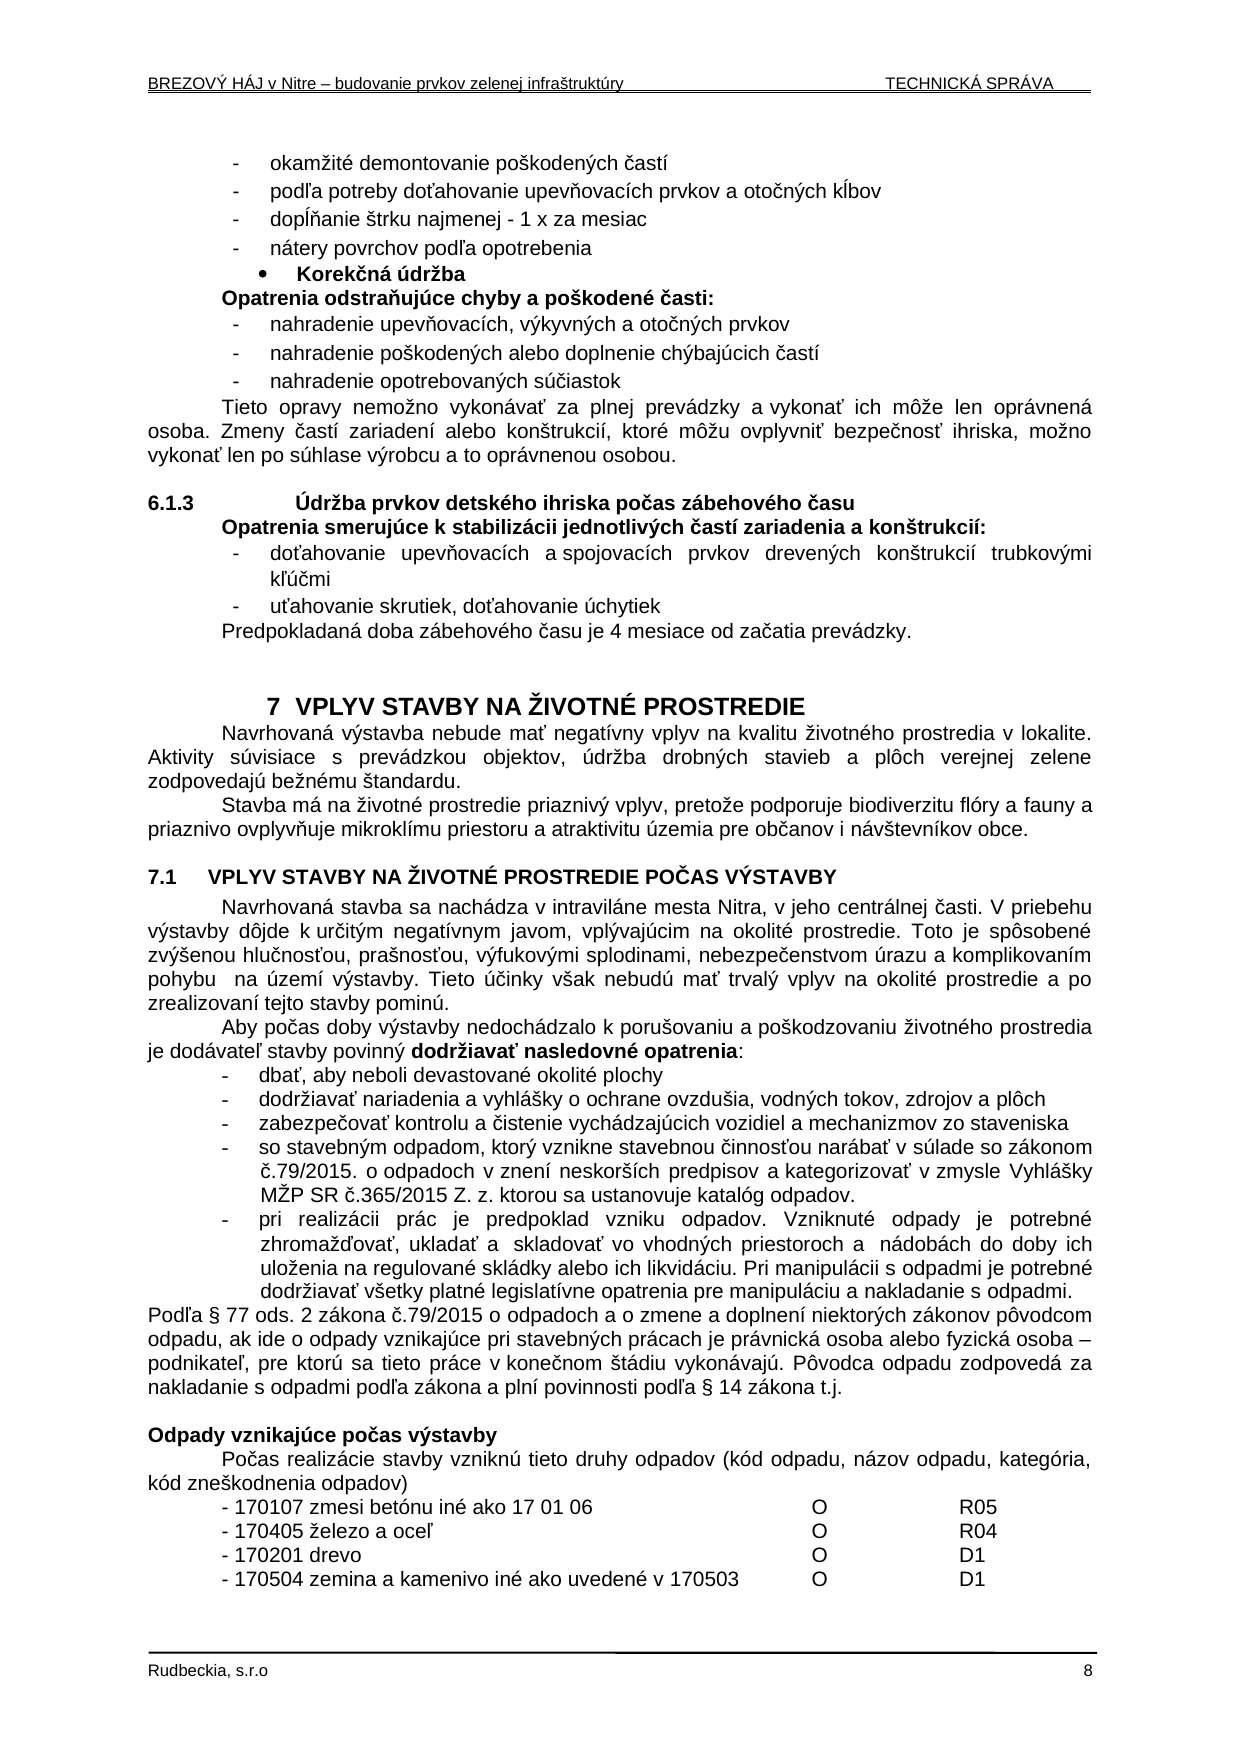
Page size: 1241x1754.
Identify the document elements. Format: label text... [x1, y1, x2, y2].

subtitle Údržba prvkov detského ihriska počas zábehového času [148, 491, 1093, 514]
list doťahovanie upevňovacích a spojovacích prvkov drevených konštrukcií trubkovými kľúčmi [232, 538, 1093, 591]
text Navrhovaná výstavba nebude mať negatívny vplyv na kvalitu životného prostredia v lokalite. Aktivity súvisiace s prevádzkou objektov, údržba drobných stavieb a plôch verejnej zelene zodpovedajú bežnému štandardu. [148, 721, 1093, 793]
text - 170201 drevo O D1 [221, 1543, 1093, 1567]
list dopĺňanie štrku najmenej - 1 x za mesiac [232, 204, 1093, 233]
text Stavba má na životné prostredie priaznivý vplyv, pretože podporuje biodiverzitu flóry a fauny a priaznivo ovplyvňuje mikroklímu priestoru a atraktivitu územia pre občanov i návštevníkov obce. [148, 793, 1093, 841]
text Tieto opravy nemožno vykonávať za plnej prevádzky a vykonať ich môže len oprávnená osoba. Zmeny častí zariadení alebo konštrukcií, ktoré môžu ovplyvniť bezpečnosť ihriska, možno vykonať len po súhlase výrobcu a to oprávnenou osobou. [148, 395, 1093, 467]
list podľa potreby doťahovanie upevňovacích prvkov a otočných kĺbov [232, 176, 1093, 204]
text Predpokladaná doba zábehového času je 4 mesiace od začatia prevádzky. [148, 619, 1093, 643]
list zabezpečovať kontrolu a čistenie vychádzajúcich vozidiel a mechanizmov zo staveniska [221, 1111, 1093, 1135]
list nátery povrchov podľa opotrebenia [232, 233, 1093, 261]
text Počas realizácie stavby vzniknú tieto druhy odpadov (kód odpadu, názov odpadu, kategória, kód zneškodnenia odpadov) [148, 1447, 1093, 1495]
list okamžité demontovanie poškodených častí [232, 148, 1093, 176]
list pri realizácii prác je predpoklad vzniku odpadov. Vzniknuté odpady je potrebné zhromažďovať, ukladať a skladovať vo vhodných priestoroch a nádobách do doby ich uloženia na regulované skládky alebo ich likvidáciu. Pri manipulácii s odpadmi je potrebné dodržiavať všetky platné legislatívne opatrenia pre manipuláciu a nakladanie s odpadmi. [221, 1207, 1093, 1303]
subtitle vplyv stavby na životné prostredie počas výstavby [148, 865, 1093, 889]
text Odpady vznikajúce počas výstavby [148, 1423, 1093, 1447]
text Navrhovaná stavba sa nachádza v intraviláne mesta Nitra, v jeho centrálnej časti. V priebehu výstavby dôjde k určitým negatívnym javom, vplývajúcim na okolité prostredie. Toto je spôsobené zvýšenou hlučnosťou, prašnosťou, výfukovými splodinami, nebezpečenstvom úrazu a komplikovaním pohybu na území výstavby. Tieto účinky však nebudú mať trvalý vplyv na okolité prostredie a po zrealizovaní tejto stavby pominú. [148, 895, 1093, 1015]
subtitle vplyv stavby na Životné prostredie [193, 692, 1093, 721]
text Opatrenia odstraňujúce chyby a poškodené časti: [148, 285, 1093, 309]
list nahradenie opotrebovaných súčiastok [232, 366, 1093, 395]
list uťahovanie skrutiek, doťahovanie úchytiek [232, 591, 1093, 619]
list nahradenie upevňovacích, výkyvných a otočných prvkov [232, 309, 1093, 338]
list Korekčná údržba [259, 261, 1093, 285]
text Aby počas doby výstavby nedochádzalo k porušovaniu a poškodzovaniu životného prostredia je dodávateľ stavby povinný dodržiavať nasledovné opatrenia: [148, 1015, 1093, 1063]
text - 170107 zmesi betónu iné ako 17 01 06 O R05 [221, 1495, 1093, 1519]
text - 170504 zemina a kamenivo iné ako uvedené v 170503 O D1 [221, 1567, 1093, 1591]
text Opatrenia smerujúce k stabilizácii jednotlivých častí zariadenia a konštrukcií: [148, 514, 1093, 538]
list dbať, aby neboli devastované okolité plochy [221, 1063, 1093, 1087]
list dodržiavať nariadenia a vyhlášky o ochrane ovzdušia, vodných tokov, zdrojov a plôch [221, 1087, 1093, 1111]
text - 170405 železo a oceľ O R04 [221, 1519, 1093, 1543]
list nahradenie poškodených alebo doplnenie chýbajúcich častí [232, 338, 1093, 366]
text Podľa § 77 ods. 2 zákona č.79/2015 o odpadoch a o zmene a doplnení niektorých zákonov pôvodcom odpadu, ak ide o odpady vznikajúce pri stavebných prácach je právnická osoba alebo fyzická osoba – podnikateľ, pre ktorú sa tieto práce v konečnom štádiu vykonávajú. Pôvodca odpadu zodpovedá za nakladanie s odpadmi podľa zákona a plní povinnosti podľa § 14 zákona t.j. [148, 1303, 1093, 1399]
list so stavebným odpadom, ktorý vznikne stavebnou činnosťou narábať v súlade so zákonom č.79/2015. o odpadoch v znení neskorších predpisov a kategorizovať v zmysle Vyhlášky MŽP SR č.365/2015 Z. z. ktorou sa ustanovuje katalóg odpadov. [221, 1135, 1093, 1207]
